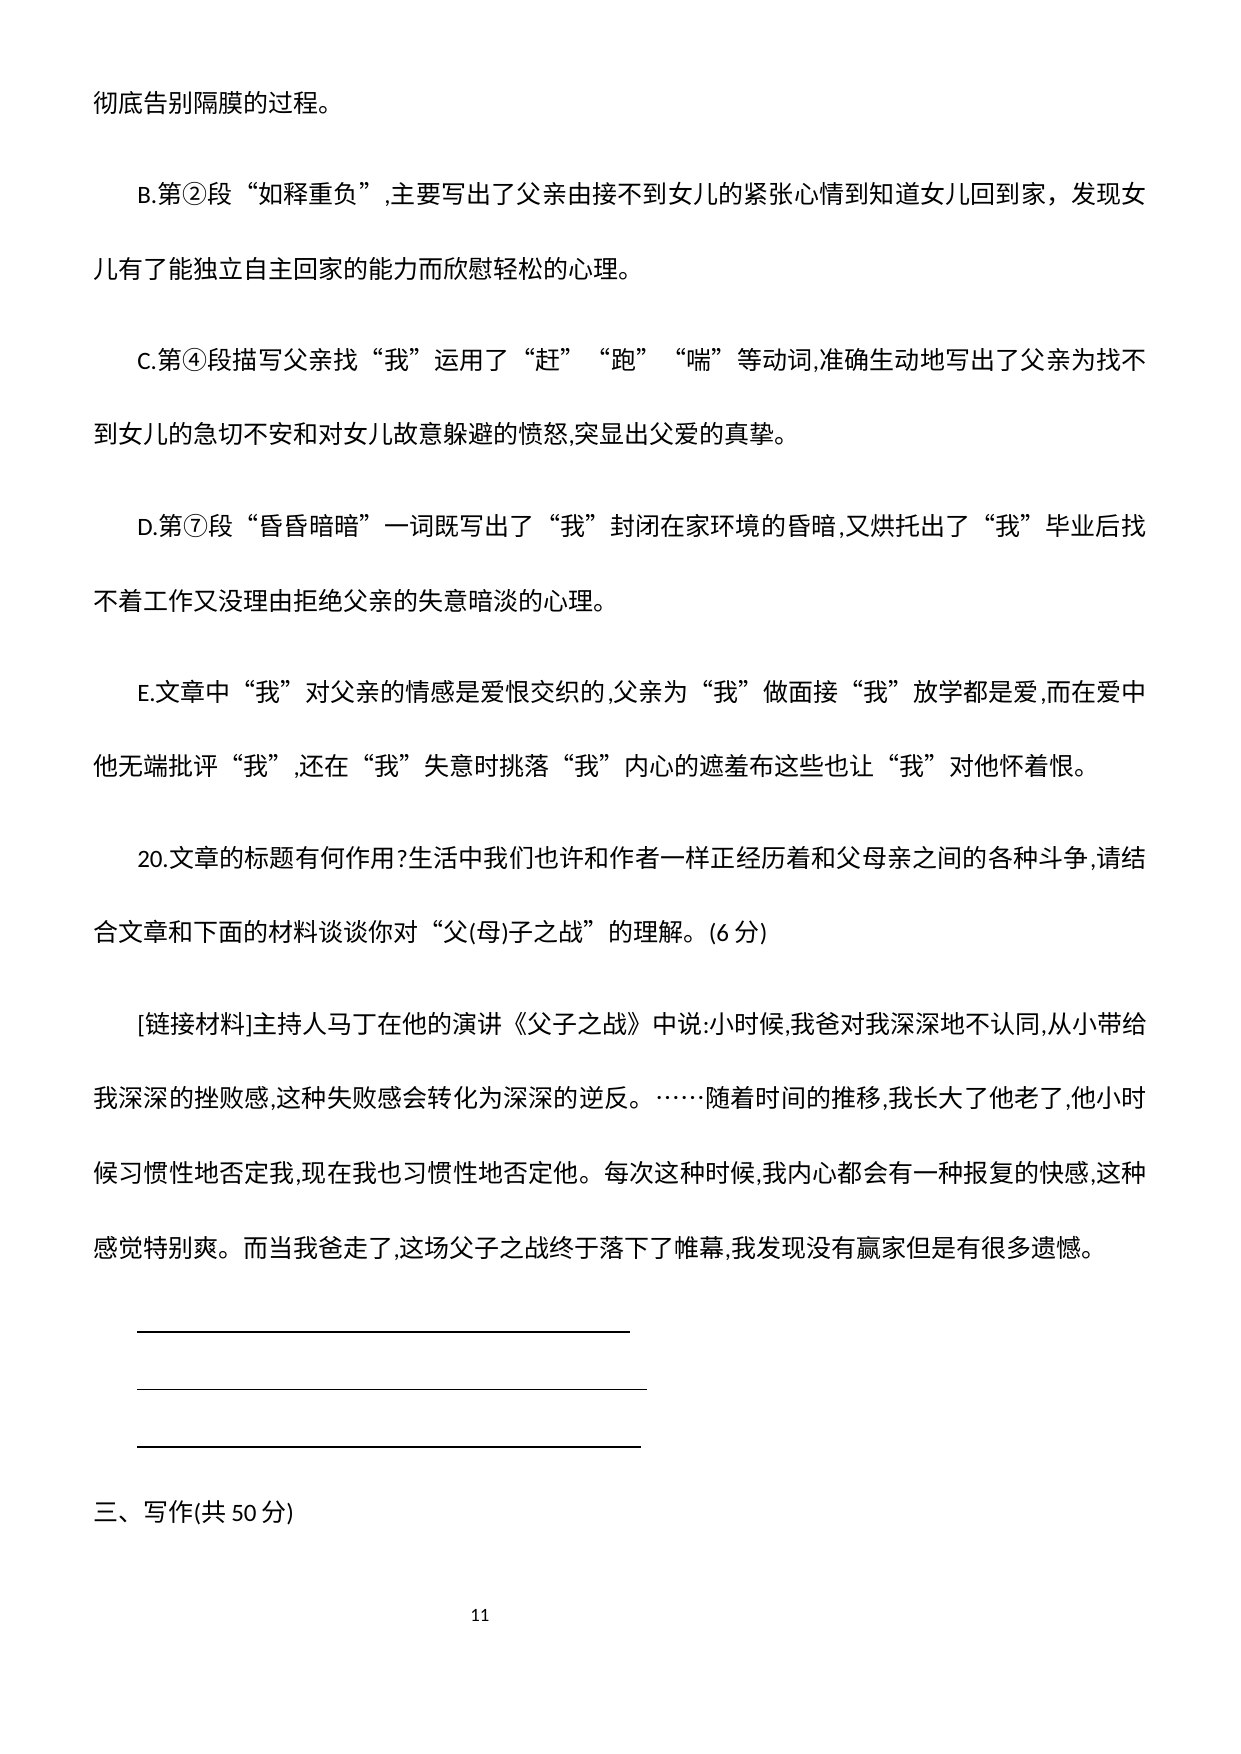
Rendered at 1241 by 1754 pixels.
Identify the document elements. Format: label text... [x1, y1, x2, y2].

text [链接材料]主持人马丁在他的演讲《父子之战》中说:小时候,我爸对我深深地不认同,从小带给我深深的挫败感,这种失败感会转化为深深的逆反。……随着时间的推移,我长大了他老了,他小时候习惯性地否定我,现在我也习惯性地否定他。每次这种时候,我内心都会有一种报复的快感,这种感觉特别爽。而当我爸走了,这场父子之战终于落下了帷幕,我发现没有赢家但是有很多遗憾。 [93, 990, 1147, 1279]
text B.第②段“如释重负”,主要写出了父亲由接不到女儿的紧张心情到知道女儿回到家，发现女儿有了能独立自主回家的能力而欣慰轻松的心理。 [93, 160, 1147, 300]
text E.文章中“我”对父亲的情感是爱恨交织的,父亲为“我”做面接“我”放学都是爱,而在爱中他无端批评“我”,还在“我”失意时挑落“我”内心的遮羞布这些也让“我”对他怀着恨。 [93, 658, 1147, 797]
list 写作(共50分) [93, 1478, 1147, 1543]
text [93, 69, 1147, 134]
text 20.文章的标题有何作用?生活中我们也许和作者一样正经历着和父母亲之间的各种斗争,请结合文章和下面的材料谈谈你对“父(母)子之战”的理解。(6 分) [93, 824, 1147, 963]
text D.第⑦段“昏昏暗暗”一词既写出了“我”封闭在家环境的昏暗,又烘托出了“我”毕业后找不着工作又没理由拒绝父亲的失意暗淡的心理。 [93, 492, 1147, 632]
text C.第④段描写父亲找“我”运用了“赶”“跑”“喘”等动词,准确生动地写出了父亲为找不到女儿的急切不安和对女儿故意躲避的愤怒,突显出父爱的真挚。 [93, 326, 1147, 466]
